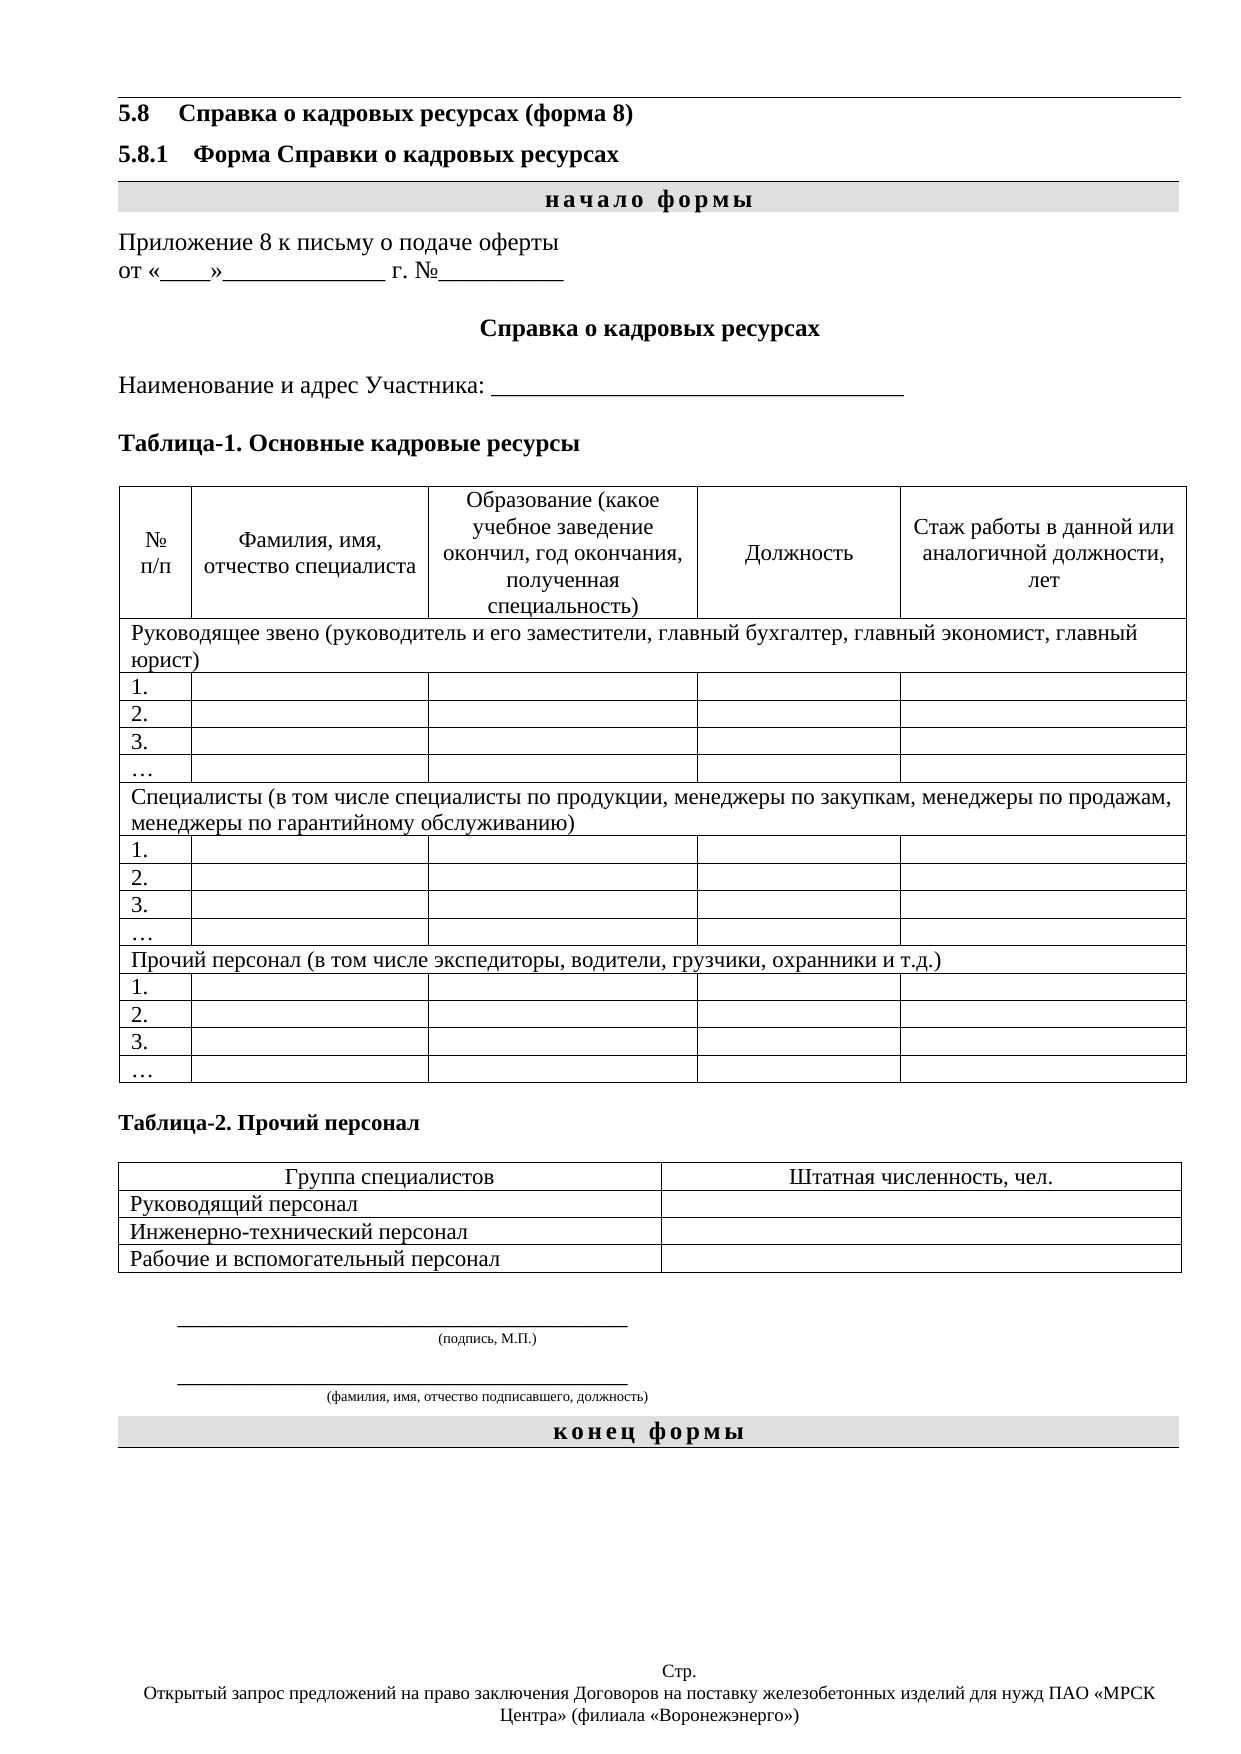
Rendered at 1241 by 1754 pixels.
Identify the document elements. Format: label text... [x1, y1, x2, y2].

table_cell [192, 755, 428, 782]
text Приложение 8 к письму о подаче оферты от «____»_____________ г. №__________ [118, 227, 1181, 284]
table_cell [901, 919, 1186, 945]
table_cell [429, 919, 697, 945]
table_cell Руководящее звено (руководитель и его заместители, главный бухгалтер, главный экономист, главный юрист) [120, 619, 1186, 672]
text начало формы [118, 182, 1179, 212]
table_cell Рабочие и вспомогательный персонал [119, 1245, 661, 1272]
table_cell [192, 891, 428, 918]
table_cell [192, 673, 428, 699]
table_cell [901, 1056, 1186, 1082]
text ____________________________________ [118, 1301, 1181, 1330]
table_cell [120, 1028, 191, 1054]
table_cell [901, 1028, 1186, 1054]
text Справка о кадровых ресурсах [118, 313, 1181, 342]
table_cell [429, 1056, 697, 1082]
table_cell Специалисты (в том числе специалисты по продукции, менеджеры по закупкам, менеджеры по продажам, менеджеры по гарантийному обслуживанию) [120, 783, 1186, 835]
table_cell [429, 974, 697, 1000]
table_cell [698, 701, 900, 727]
table_cell [901, 864, 1186, 890]
table_cell [662, 1245, 1181, 1272]
table_cell [698, 891, 900, 918]
table_cell [192, 1001, 428, 1027]
table_header Группа специалистов [119, 1163, 661, 1189]
table_cell [698, 919, 900, 945]
table_cell [698, 755, 900, 782]
table_cell [662, 1191, 1181, 1217]
table_cell [429, 1001, 697, 1027]
table_cell [429, 755, 697, 782]
table_cell [120, 974, 191, 1000]
subtitle Справка о кадровых ресурсах (форма 8) [118, 98, 1181, 127]
table_cell [120, 673, 191, 699]
text конец формы [118, 1416, 1179, 1447]
table_cell [192, 1028, 428, 1054]
table_cell … [120, 1056, 191, 1082]
table_cell [698, 836, 900, 863]
table_cell [901, 836, 1186, 863]
subtitle Форма Справки о кадровых ресурсах [118, 139, 1181, 168]
table_cell [192, 974, 428, 1000]
table_cell [901, 673, 1186, 699]
table_cell [429, 673, 697, 699]
table_cell [192, 701, 428, 727]
table_cell [901, 701, 1186, 727]
text (фамилия, имя, отчество подписавшего, должность) [118, 1388, 797, 1416]
text Таблица-1. Основные кадровые ресурсы [118, 428, 1181, 457]
table_cell Инженерно-технический персонал [119, 1218, 661, 1244]
text Таблица-2. Прочий персонал [118, 1109, 1181, 1136]
table_header № п/п [120, 487, 191, 618]
table_cell [901, 891, 1186, 918]
table_cell [429, 1028, 697, 1054]
table_cell [120, 701, 191, 727]
table_cell [662, 1218, 1181, 1244]
text (подпись, М.П.) [118, 1330, 797, 1359]
table_cell [698, 673, 900, 699]
table_cell [120, 864, 191, 890]
table_cell [429, 864, 697, 890]
table_header Фамилия, имя, отчество специалиста [192, 487, 428, 618]
table_cell [429, 728, 697, 754]
table_cell … [120, 755, 191, 782]
table_header Штатная численность, чел. [662, 1163, 1181, 1189]
table_cell [120, 728, 191, 754]
table_cell [429, 891, 697, 918]
table_cell [192, 728, 428, 754]
table_cell [901, 755, 1186, 782]
table_cell [698, 1028, 900, 1054]
table_cell [192, 864, 428, 890]
table_header Должность [698, 487, 900, 618]
table_cell … [120, 919, 191, 945]
table_cell [192, 919, 428, 945]
table_cell Руководящий персонал [119, 1191, 661, 1217]
table_header Стаж работы в данной или аналогичной должности, лет [901, 487, 1186, 618]
table_cell [698, 1056, 900, 1082]
table_cell [429, 836, 697, 863]
table_cell [120, 1001, 191, 1027]
table_cell [901, 1001, 1186, 1027]
text ____________________________________ [118, 1359, 1181, 1388]
table_cell [698, 864, 900, 890]
table_cell [192, 836, 428, 863]
table_cell [429, 701, 697, 727]
table_cell [120, 836, 191, 863]
table_cell [901, 728, 1186, 754]
table_cell [698, 1001, 900, 1027]
table_cell [901, 974, 1186, 1000]
table_header Образование (какое учебное заведение окончил, год окончания, полученная специальность) [429, 487, 697, 618]
text Наименование и адрес Участника: _________________________________ [118, 371, 1181, 399]
table_cell [698, 974, 900, 1000]
table_cell [698, 728, 900, 754]
table_cell Прочий персонал (в том числе экспедиторы, водители, грузчики, охранники и т.д.) [120, 946, 1186, 972]
table_cell [192, 1056, 428, 1082]
table_cell [120, 891, 191, 918]
